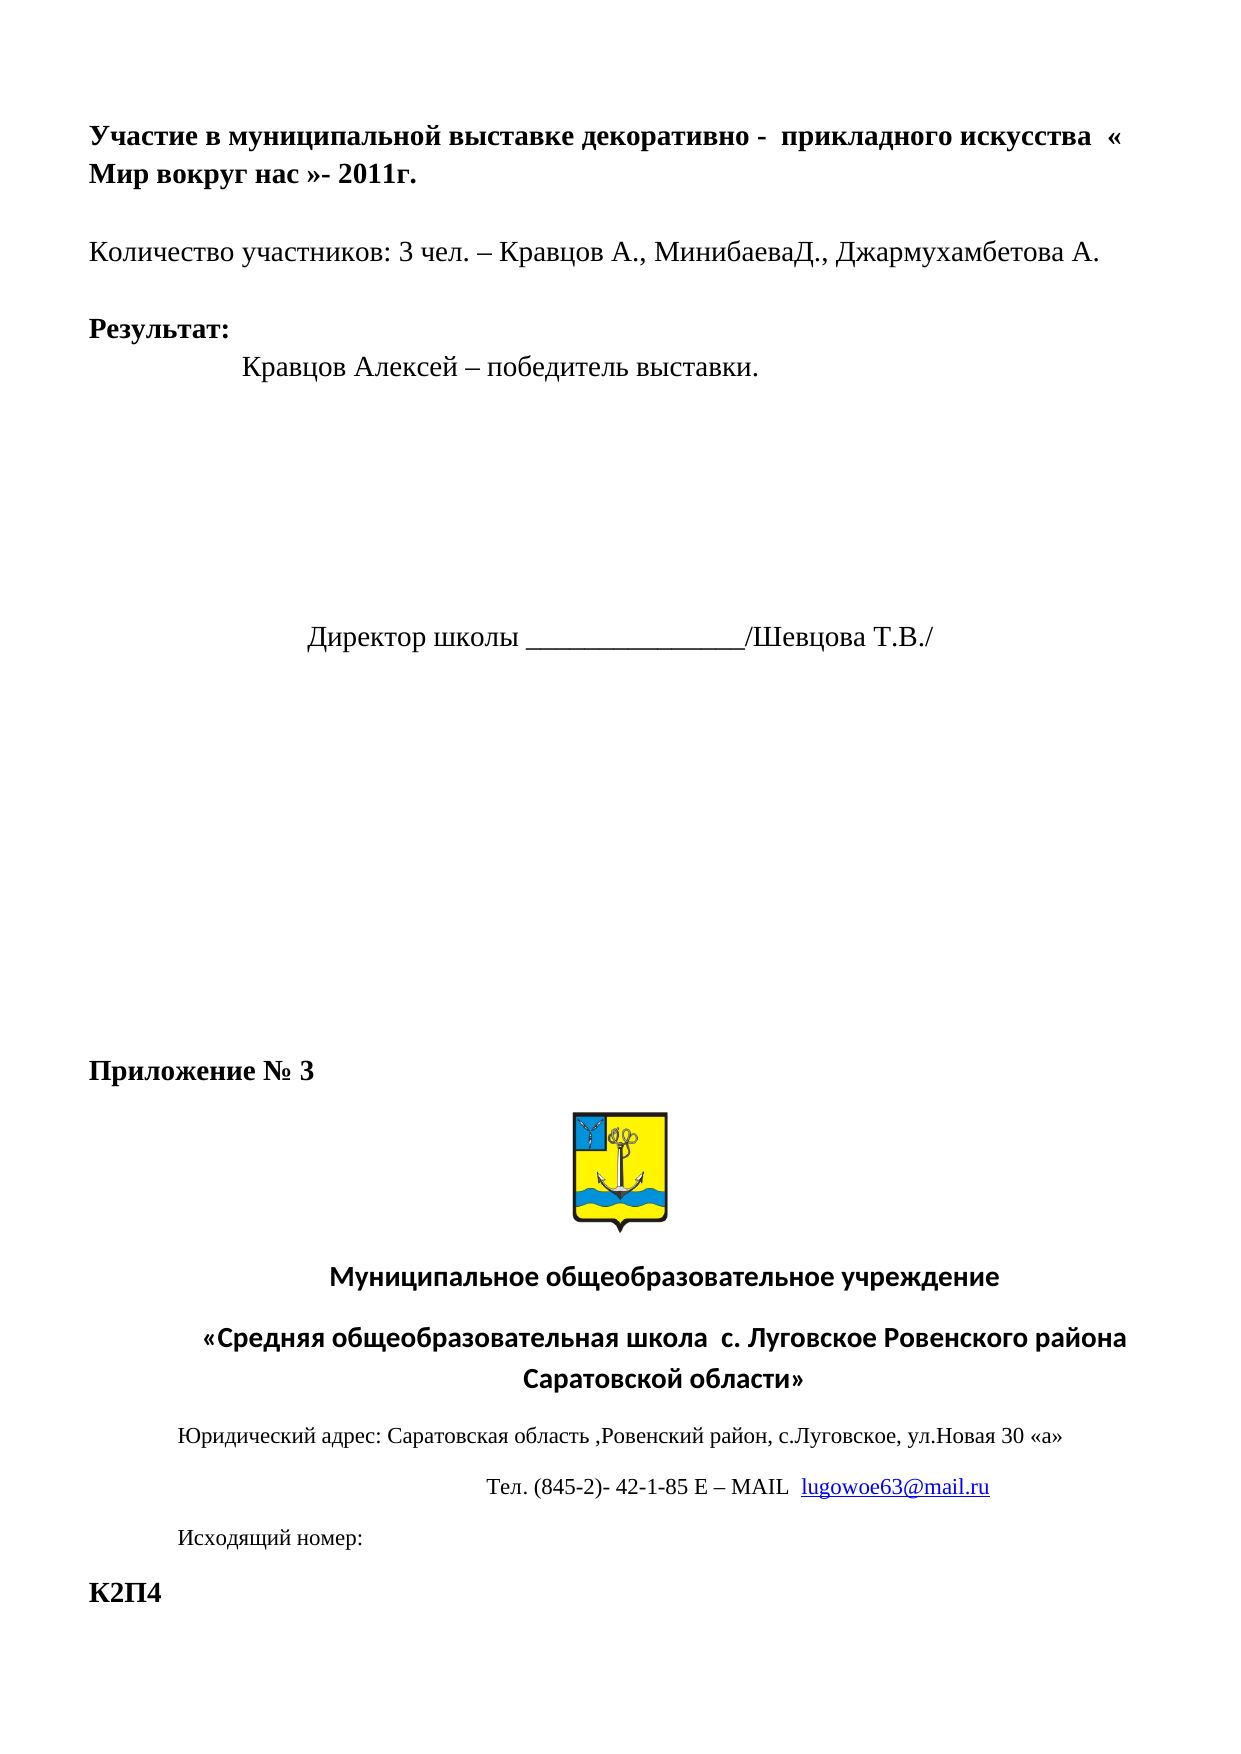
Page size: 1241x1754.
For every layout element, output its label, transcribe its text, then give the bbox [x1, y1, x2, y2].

list Кравцов Алексей – победитель выставки. [88, 349, 1152, 383]
text Исходящий номер: [177, 1524, 1152, 1551]
text Приложение № 3 [88, 1053, 1152, 1086]
text Юридический адрес: Саратовская область ,Ровенский район, с.Луговское, ул.Новая 30 «а» [177, 1422, 1152, 1448]
list Директор школы _______________/Шевцова Т.В./ [88, 619, 1152, 653]
picture [572, 1112, 668, 1233]
text Муниципальное общеобразовательное учреждение [177, 1258, 1152, 1293]
text «Средняя общеобразовательная школа с. Луговское Ровенского района Саратовской области» [177, 1319, 1152, 1396]
list К2П4 [88, 1575, 1152, 1609]
list Результат: [88, 311, 1152, 344]
list Участие в муниципальной выставке декоративно - прикладного искусства « Мир вокруг нас »- 2011г. [88, 118, 1152, 190]
text Тел. (845-2)- 42-1-85 E – MAIL lugowoe63@mail.ru [177, 1473, 1152, 1499]
list Количество участников: 3 чел. – Кравцов А., МинибаеваД., Джармухамбетова А. [88, 234, 1152, 267]
